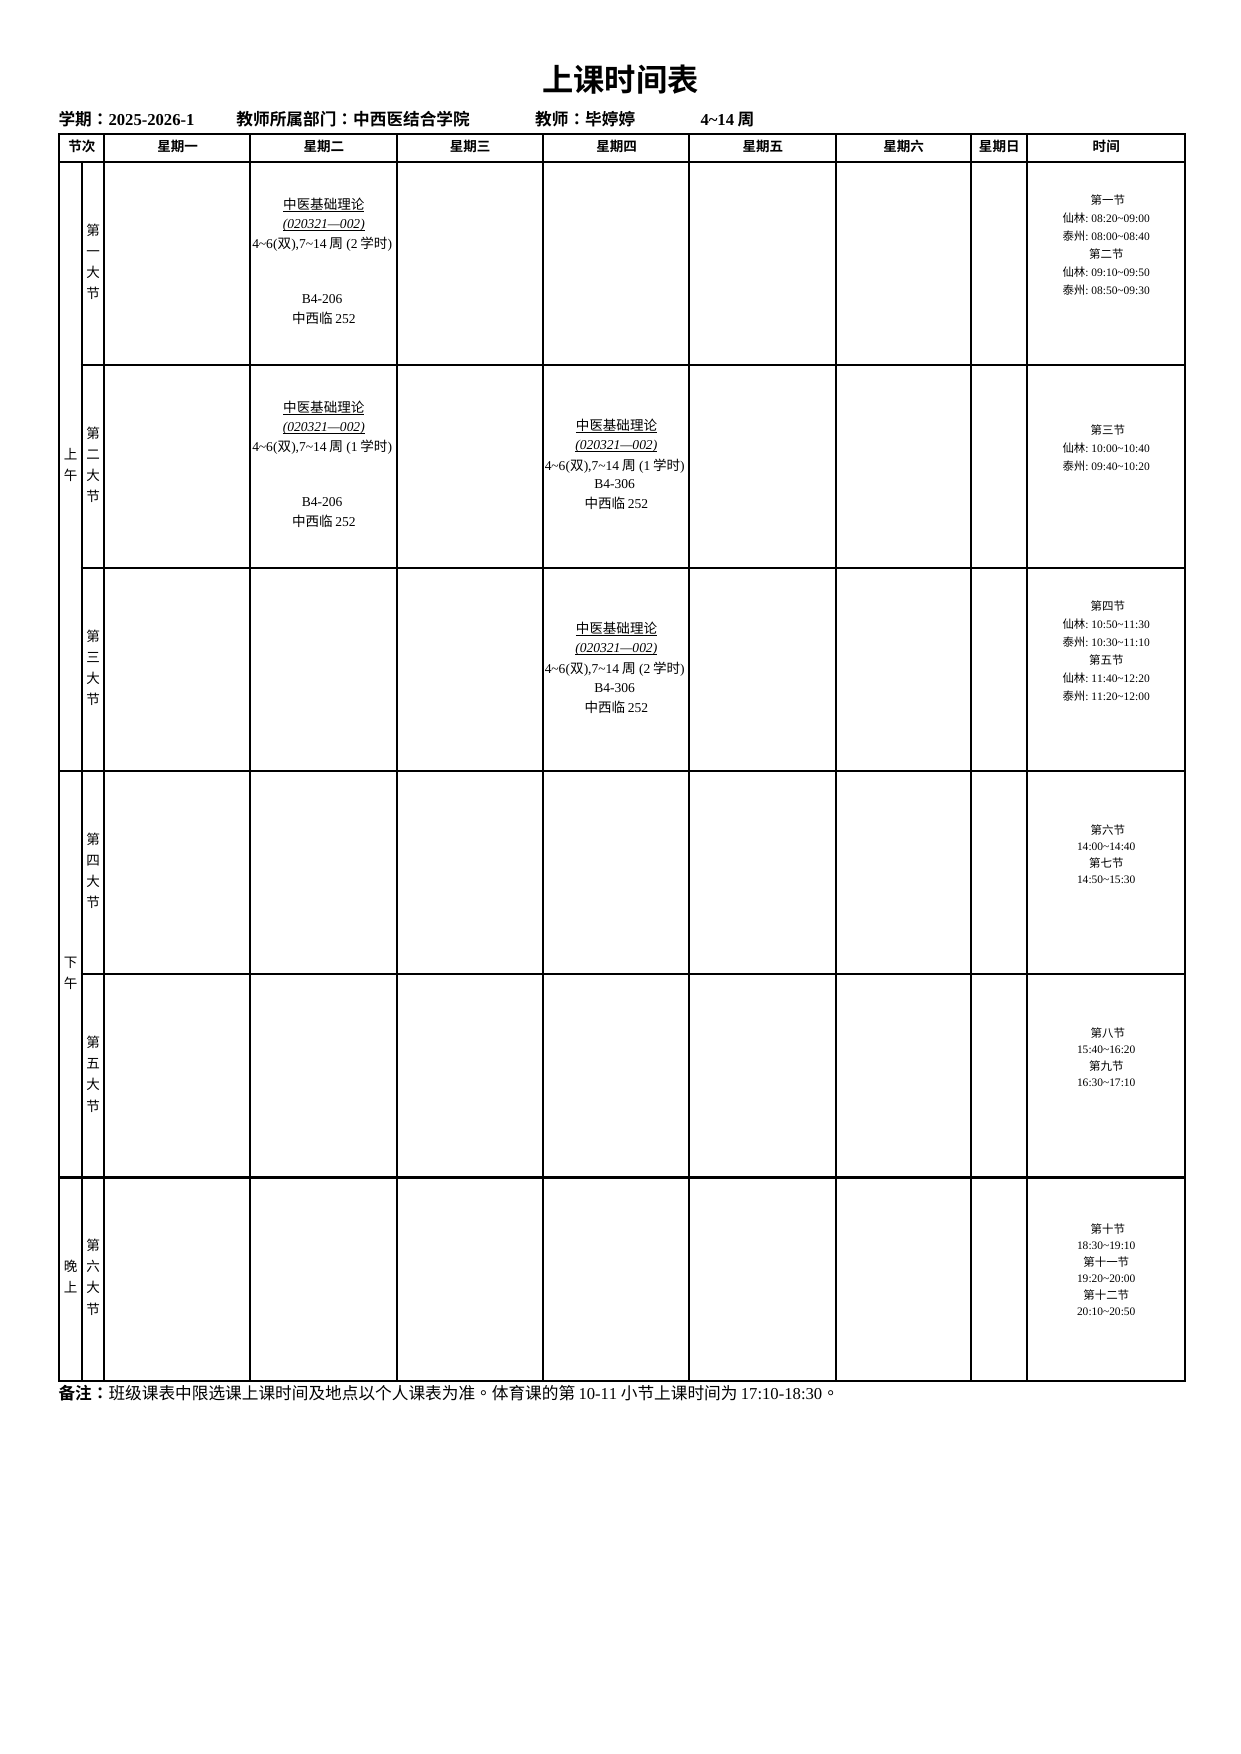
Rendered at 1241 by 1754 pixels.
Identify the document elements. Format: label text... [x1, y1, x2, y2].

table_cell [690, 569, 835, 770]
table_cell 中医基础理论 (020321—002) 4~6(双),7~14周 (1学时) B4-306 中西临252 [544, 366, 688, 567]
table_cell [690, 366, 835, 567]
table_cell [837, 772, 970, 973]
table_cell [837, 366, 970, 567]
table_cell [690, 975, 835, 1176]
table_cell [544, 772, 688, 973]
table_cell 第五大节 [83, 975, 103, 1176]
table_cell [972, 366, 1026, 567]
table_cell [398, 772, 542, 973]
table_cell [837, 569, 970, 770]
table_cell 上午 [60, 163, 81, 770]
table_cell [398, 163, 542, 364]
table_cell [105, 569, 249, 770]
table_cell [398, 366, 542, 567]
table_cell [972, 1179, 1026, 1379]
table_cell [105, 1179, 249, 1379]
table_cell 第十节 18:30~19:10 第十一节 19:20~20:00 第十二节 20:10~20:50 [1028, 1179, 1184, 1379]
text 备注：班级课表中限选课上课时间及地点以个人课表为准。体育课的第10-11小节上课时间为17:10-18:30。 [58, 1382, 1182, 1404]
table_cell [972, 569, 1026, 770]
table_cell [544, 975, 688, 1176]
table_cell [398, 1179, 542, 1379]
table_header 时间 [1028, 135, 1184, 161]
table_cell [251, 1179, 396, 1379]
table_cell 第一节 仙林: 08:20~09:00 泰州: 08:00~08:40 第二节 仙林: 09:10~09:50 泰州: 08:50~09:30 [1028, 163, 1184, 364]
table_cell 下午 [60, 772, 81, 1176]
table_cell 第一大节 [83, 163, 103, 364]
table_cell [251, 772, 396, 973]
table_cell [398, 569, 542, 770]
table_cell [690, 772, 835, 973]
table_header 星期二 [251, 135, 396, 161]
table_cell 第二大节 [83, 366, 103, 567]
table_cell 第三节 仙林: 10:00~10:40 泰州: 09:40~10:20 [1028, 366, 1184, 567]
table_header 星期四 [544, 135, 688, 161]
table_header 星期五 [690, 135, 835, 161]
table_cell [690, 163, 835, 364]
table_cell [972, 772, 1026, 973]
table_cell 中医基础理论 (020321—002) 4~6(双),7~14周 (1学时) B4-206 中西临252 [251, 366, 396, 567]
table_cell [251, 975, 396, 1176]
table_cell [837, 1179, 970, 1379]
table_header 节次 [60, 135, 103, 161]
table_cell [690, 1179, 835, 1379]
table_cell [105, 975, 249, 1176]
table_cell [398, 975, 542, 1176]
table_cell [105, 772, 249, 973]
text 上课时间表 [58, 58, 1182, 101]
table_header 星期一 [105, 135, 249, 161]
table_cell 第四大节 [83, 772, 103, 973]
table_header 星期六 [837, 135, 970, 161]
table_cell 第六大节 [83, 1179, 103, 1379]
table_cell 中医基础理论 (020321—002) 4~6(双),7~14周 (2学时) B4-306 中西临252 [544, 569, 688, 770]
table_cell 中医基础理论 (020321—002) 4~6(双),7~14周 (2学时) B4-206 中西临252 [251, 163, 396, 364]
table_cell 晚上 [60, 1179, 81, 1379]
table_header 星期日 [972, 135, 1026, 161]
table_cell [105, 163, 249, 364]
table_cell 第三大节 [83, 569, 103, 770]
text 学期：2025-2026-1 教师所属部门：中西医结合学院 教师：毕婷婷 4~14周 [58, 107, 1182, 130]
table_cell [837, 975, 970, 1176]
table_cell 第四节 仙林: 10:50~11:30 泰州: 10:30~11:10 第五节 仙林: 11:40~12:20 泰州: 11:20~12:00 [1028, 569, 1184, 770]
table_cell [251, 569, 396, 770]
table_cell [972, 975, 1026, 1176]
table_cell [837, 163, 970, 364]
table_cell [544, 1179, 688, 1379]
table_cell [972, 163, 1026, 364]
table_cell 第八节 15:40~16:20 第九节 16:30~17:10 [1028, 975, 1184, 1176]
table_cell [105, 366, 249, 567]
table_cell 第六节 14:00~14:40 第七节 14:50~15:30 [1028, 772, 1184, 973]
table_header 星期三 [398, 135, 542, 161]
table_cell [544, 163, 688, 364]
